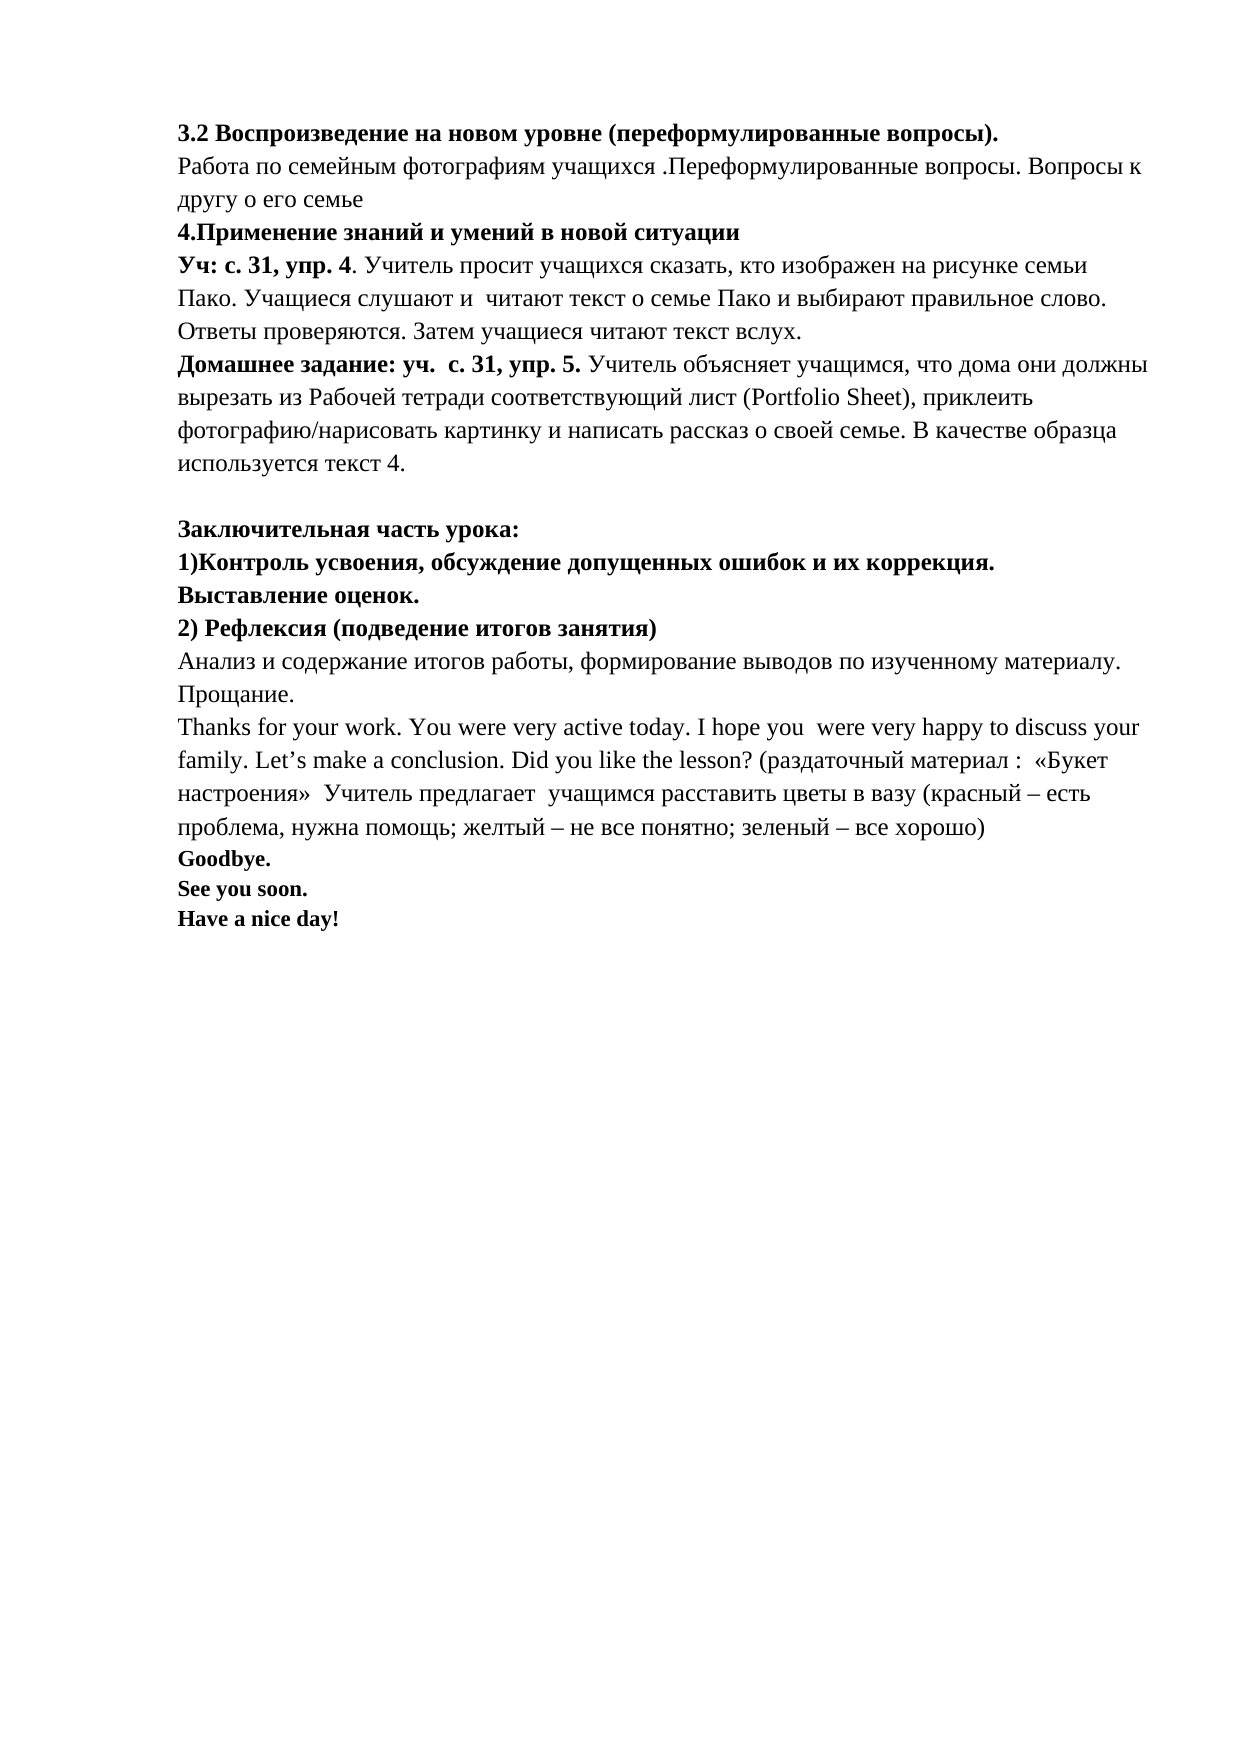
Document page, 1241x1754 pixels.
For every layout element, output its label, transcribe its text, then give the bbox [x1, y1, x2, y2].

text 3.2 Воспроизведение на новом уровне (переформулированные вопросы). [177, 118, 1152, 147]
text Работа по семейным фотографиям учащихся .Переформулированные вопросы. Вопросы к другу о его семье [177, 151, 1152, 213]
text Анализ и содержание итогов работы, формирование выводов по изученному материалу. Прощание. [177, 646, 1152, 708]
text Thanks for your work. You were very active today. I hope you were very happy to discuss your family. Let’s make a conclusion. Did you like the lesson? (раздаточный материал : «Букет настроения» Учитель предлагает учащимся расставить цветы в вазу (красный – есть проблема, нужна помощь; желтый – не все понятно; зеленый – все хорошо) [177, 712, 1152, 840]
text 4.Применение знаний и умений в новой ситуации [177, 217, 1152, 246]
text 1)Контроль усвоения, обсуждение допущенных ошибок и их коррекция. Выставление оценок. [177, 547, 1152, 609]
text Заключительная часть урока: [177, 514, 1152, 543]
text Уч: с. 31, упр. 4. Учитель просит учащихся сказать, кто изображен на рисунке семьи Пако. Учащиеся слушают и читают текст о семье Пако и выбирают правильное слово. Ответы проверяются. Затем учащиеся читают текст вслух. [177, 250, 1152, 345]
text Домашнее задание: уч. с. 31, упр. 5. Учитель объясняет учащимся, что дома они должны вырезать из Рабочей тетради соответствующий лист (Portfolio Sheet), приклеить фотографию/нарисовать картинку и написать рассказ о своей семье. В качестве образца используется текст 4. [177, 349, 1152, 477]
text 2) Рефлексия (подведение итогов занятия) [177, 613, 1152, 642]
text See you soon. [177, 875, 1152, 901]
text Goodbye. [177, 844, 1152, 871]
text Have a nice day! [177, 905, 1152, 931]
